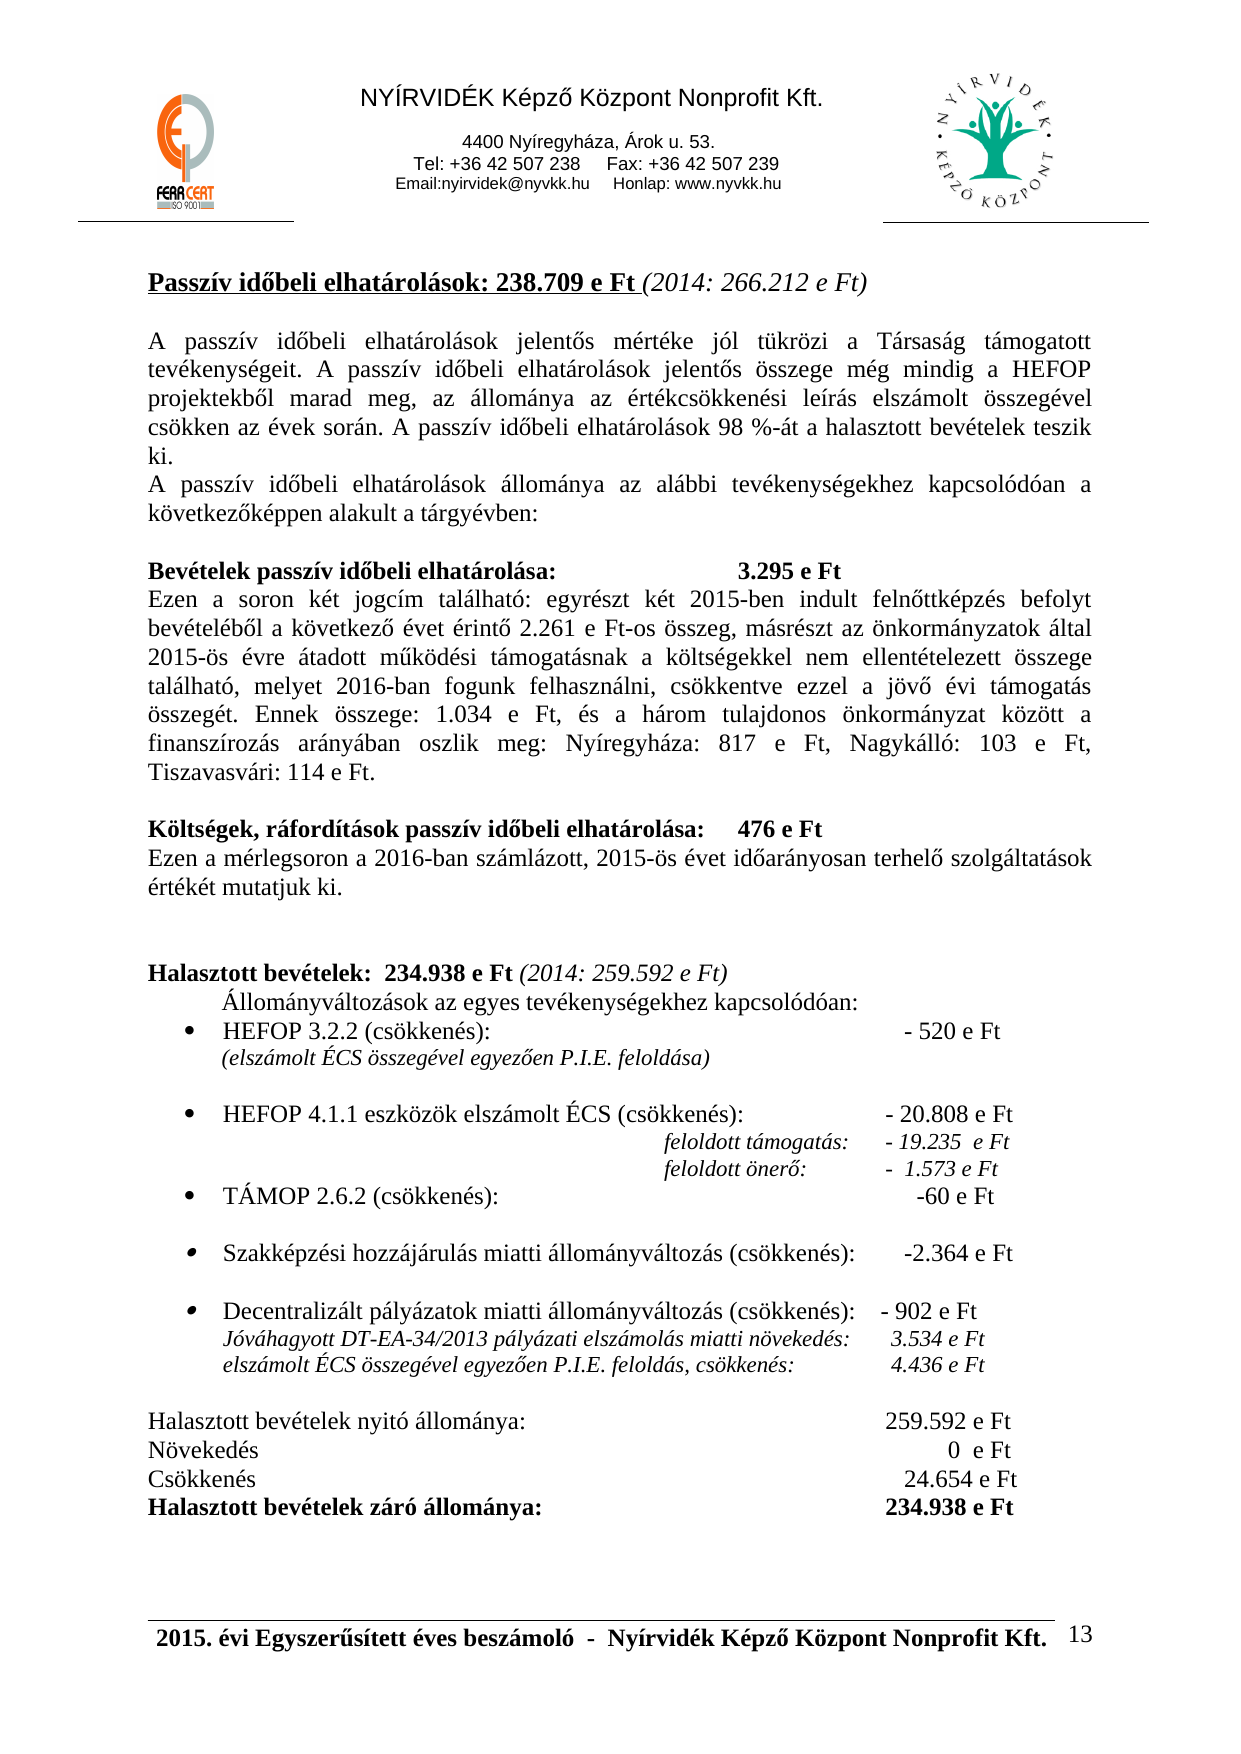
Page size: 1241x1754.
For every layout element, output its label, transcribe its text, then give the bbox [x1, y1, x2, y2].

list Decentralizált pályázatok miatti állományváltozás (csökkenés): - 902 e Ft [185, 1296, 1093, 1325]
list Szakképzési hozzájárulás miatti állományváltozás (csökkenés): -2.364 e Ft [185, 1238, 1093, 1267]
picture [157, 94, 214, 209]
text Halasztott bevételek nyitó állománya: 259.592 e Ft [148, 1406, 1093, 1435]
text feloldott önerő: - 1.573 e Ft [369, 1155, 1093, 1181]
picture [936, 73, 1054, 209]
text Halasztott bevételek: 234.938 e Ft (2014: 259.592 e Ft) [148, 958, 1093, 987]
text feloldott támogatás: - 19.235 e Ft [369, 1128, 1093, 1155]
text Csökkenés 24.654 e Ft [148, 1464, 1093, 1492]
text Növekedés 0 e Ft [148, 1435, 1093, 1464]
list HEFOP 4.1.1 eszközök elszámolt ÉCS (csökkenés): - 20.808 e Ft [185, 1099, 1093, 1128]
text Jóváhagyott DT-EA-34/2013 pályázati elszámolás miatti növekedés: 3.534 e Ft [223, 1325, 1093, 1351]
text Költségek, ráfordítások passzív időbeli elhatárolása: 476 e Ft [148, 814, 1093, 843]
text elszámolt ÉCS összegével egyezően P.I.E. feloldás, csökkenés: 4.436 e Ft [223, 1351, 1093, 1377]
text Passzív időbeli elhatárolások: 238.709 e Ft (2014: 266.212 e Ft) [148, 266, 1093, 297]
text (elszámolt ÉCS összegével egyezően P.I.E. feloldása) [148, 1044, 1093, 1071]
text Ezen a mérlegsoron a 2016-ban számlázott, 2015-ös évet időarányosan terhelő szolgáltatások értékét mutatjuk ki. [148, 843, 1093, 901]
text Bevételek passzív időbeli elhatárolása: 3.295 e Ft [148, 556, 1093, 584]
text A passzív időbeli elhatárolások állománya az alábbi tevékenységekhez kapcsolódóan a következőképpen alakult a tárgyévben: [148, 469, 1093, 527]
text Ezen a soron két jogcím található: egyrészt két 2015-ben indult felnőttképzés befolyt bevételéből a következő évet érintő 2.261 e Ft-os összeg, másrészt az önkormányzatok által 2015-ös évre átadott működési támogatásnak a költségekkel nem ellentételezett összege található, melyet 2016-ban fogunk felhasználni, csökkentve ezzel a jövő évi támogatás összegét. Ennek összege: 1.034 e Ft, és a három tulajdonos önkormányzat között a finanszírozás arányában oszlik meg: Nyíregyháza: 817 e Ft, Nagykálló: 103 e Ft, Tiszavasvári: 114 e Ft. [148, 584, 1093, 786]
list TÁMOP 2.6.2 (csökkenés): -60 e Ft [185, 1181, 1093, 1210]
text A passzív időbeli elhatárolások jelentős mértéke jól tükrözi a Társaság támogatott tevékenységeit. A passzív időbeli elhatárolások jelentős összege még mindig a HEFOP projektekből marad meg, az állománya az értékcsökkenési leírás elszámolt összegével csökken az évek során. A passzív időbeli elhatárolások 98 %-át a halasztott bevételek teszik ki. [148, 326, 1093, 469]
text Állományváltozások az egyes tevékenységekhez kapcsolódóan: [148, 987, 1093, 1016]
list HEFOP 3.2.2 (csökkenés): - 520 e Ft [185, 1016, 1093, 1044]
text Halasztott bevételek záró állománya: 234.938 e Ft [148, 1492, 1093, 1521]
